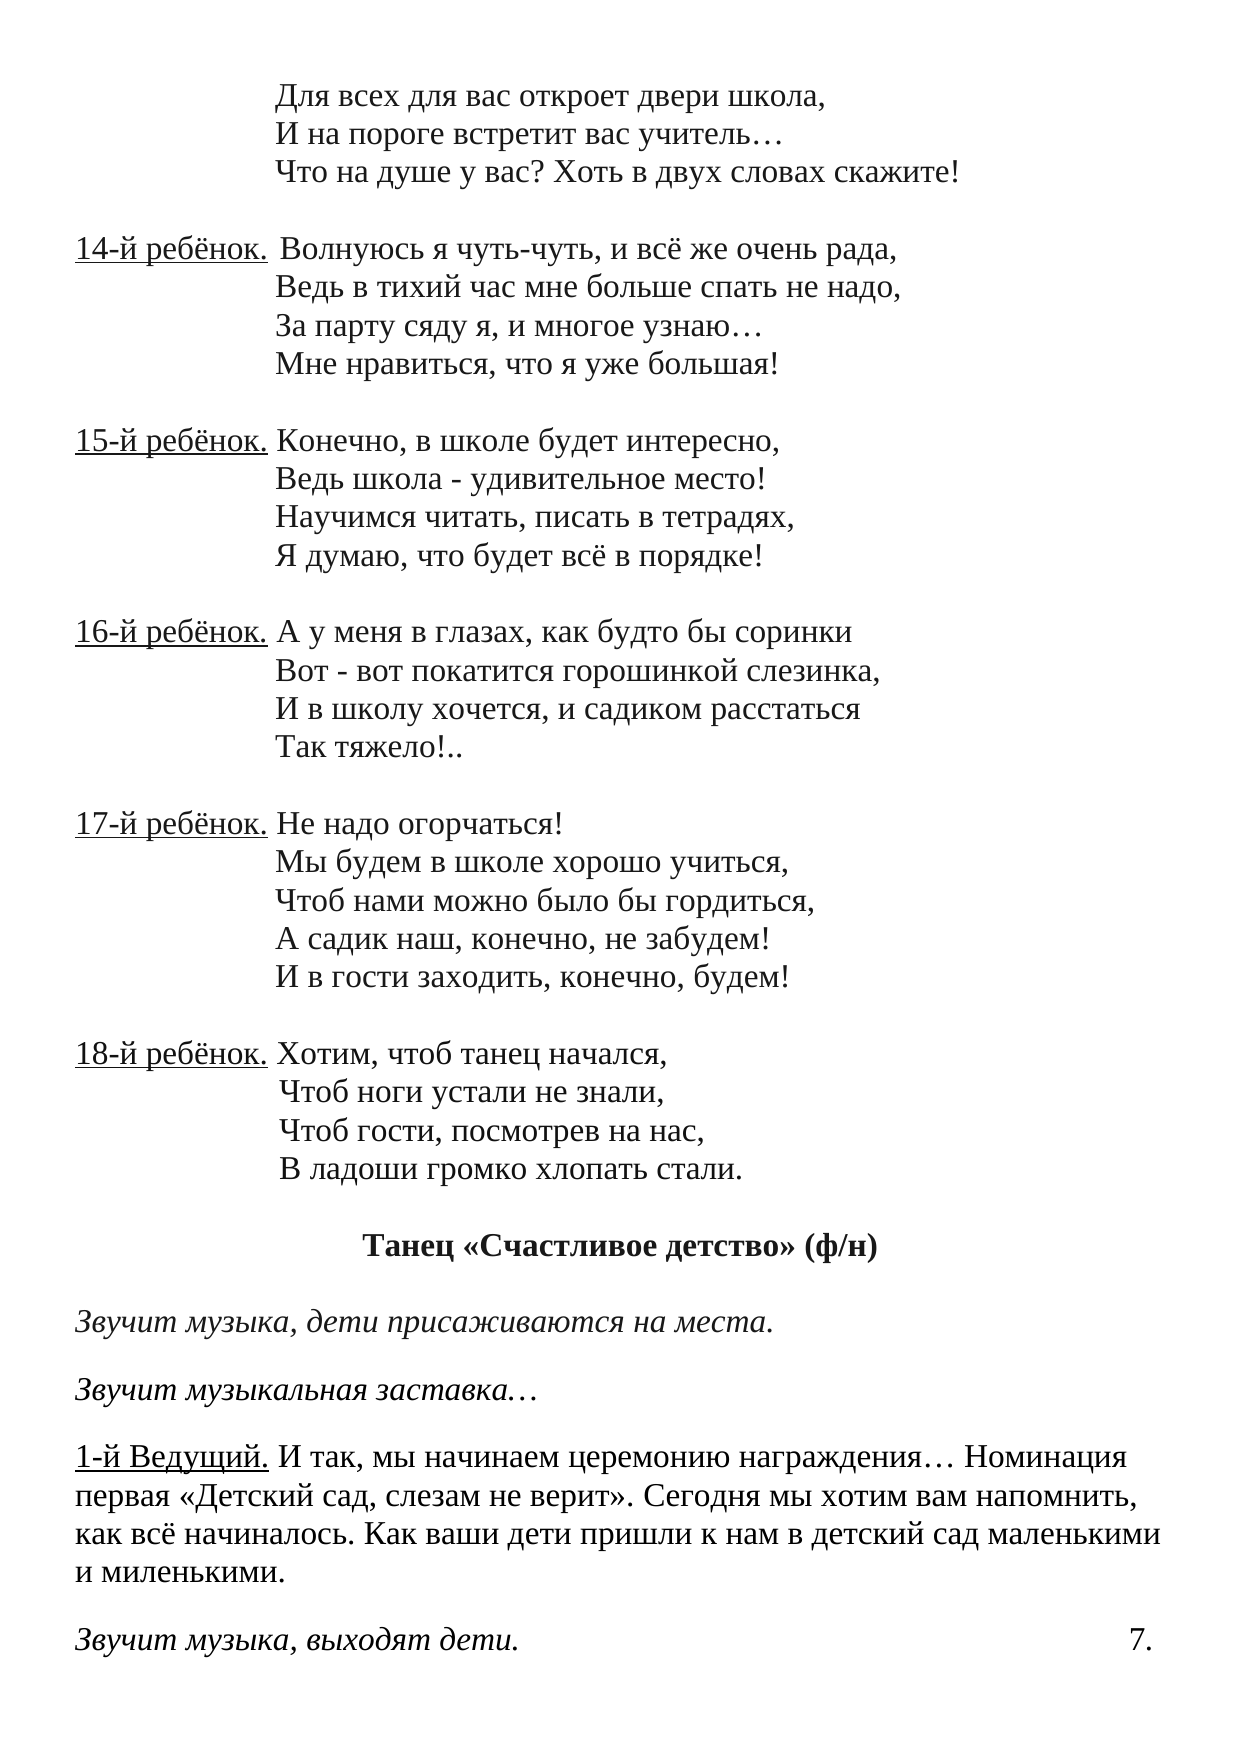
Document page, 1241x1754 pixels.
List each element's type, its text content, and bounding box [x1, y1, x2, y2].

text Я думаю, что будет всё в порядке! [75, 535, 1165, 573]
text И в гости заходить, конечно, будем! [75, 957, 1165, 995]
text 17-й ребёнок. Не надо огорчаться! [75, 803, 1165, 842]
text Звучит музыкальная заставка… [75, 1369, 1165, 1407]
text Чтоб гости, посмотрев на нас, [75, 1110, 1165, 1148]
text Ведь школа - удивительное место! [75, 458, 1165, 497]
text Что на душе у вас? Хоть в двух словах скажите! [75, 152, 1165, 190]
text Для всех для вас откроет двери школа, [75, 75, 1165, 113]
text 14-й ребёнок. Волнуюсь я чуть-чуть, и всё же очень рада, [75, 228, 1165, 267]
text Ведь в тихий час мне больше спать не надо, [75, 267, 1165, 305]
text 16-й ребёнок. А у меня в глазах, как будто бы соринки [75, 612, 1165, 650]
text Так тяжело!.. [75, 727, 1165, 765]
text Научимся читать, писать в тетрадях, [75, 497, 1165, 535]
text Звучит музыка, выходят дети. 7. [75, 1619, 1165, 1657]
text Мне нравиться, что я уже большая! [75, 343, 1165, 382]
text И на пороге встретит вас учитель… [75, 113, 1165, 152]
text За парту сяду я, и многое узнаю… [75, 305, 1165, 343]
text Вот - вот покатится горошинкой слезинка, [75, 650, 1165, 688]
text Звучит музыка, дети присаживаются на места. [75, 1302, 1165, 1340]
text 15-й ребёнок. Конечно, в школе будет интересно, [75, 420, 1165, 458]
text Чтоб нами можно было бы гордиться, [75, 880, 1165, 918]
text 18-й ребёнок. Хотим, чтоб танец начался, [75, 1033, 1165, 1072]
text И в школу хочется, и садиком расстаться [75, 688, 1165, 727]
text Чтоб ноги устали не знали, [75, 1072, 1165, 1110]
text Танец «Счастливое детство» (ф/н) [75, 1225, 1165, 1263]
text 1-й Ведущий. И так, мы начинаем церемонию награждения… Номинация первая «Детский сад, слезам не верит». Сегодня мы хотим вам напомнить, как всё начиналось. Как ваши дети пришли к нам в детский сад маленькими и миленькими. [75, 1437, 1165, 1590]
text А садик наш, конечно, не забудем! [75, 918, 1165, 957]
text В ладоши громко хлопать стали. [75, 1148, 1165, 1187]
text Мы будем в школе хорошо учиться, [75, 842, 1165, 880]
